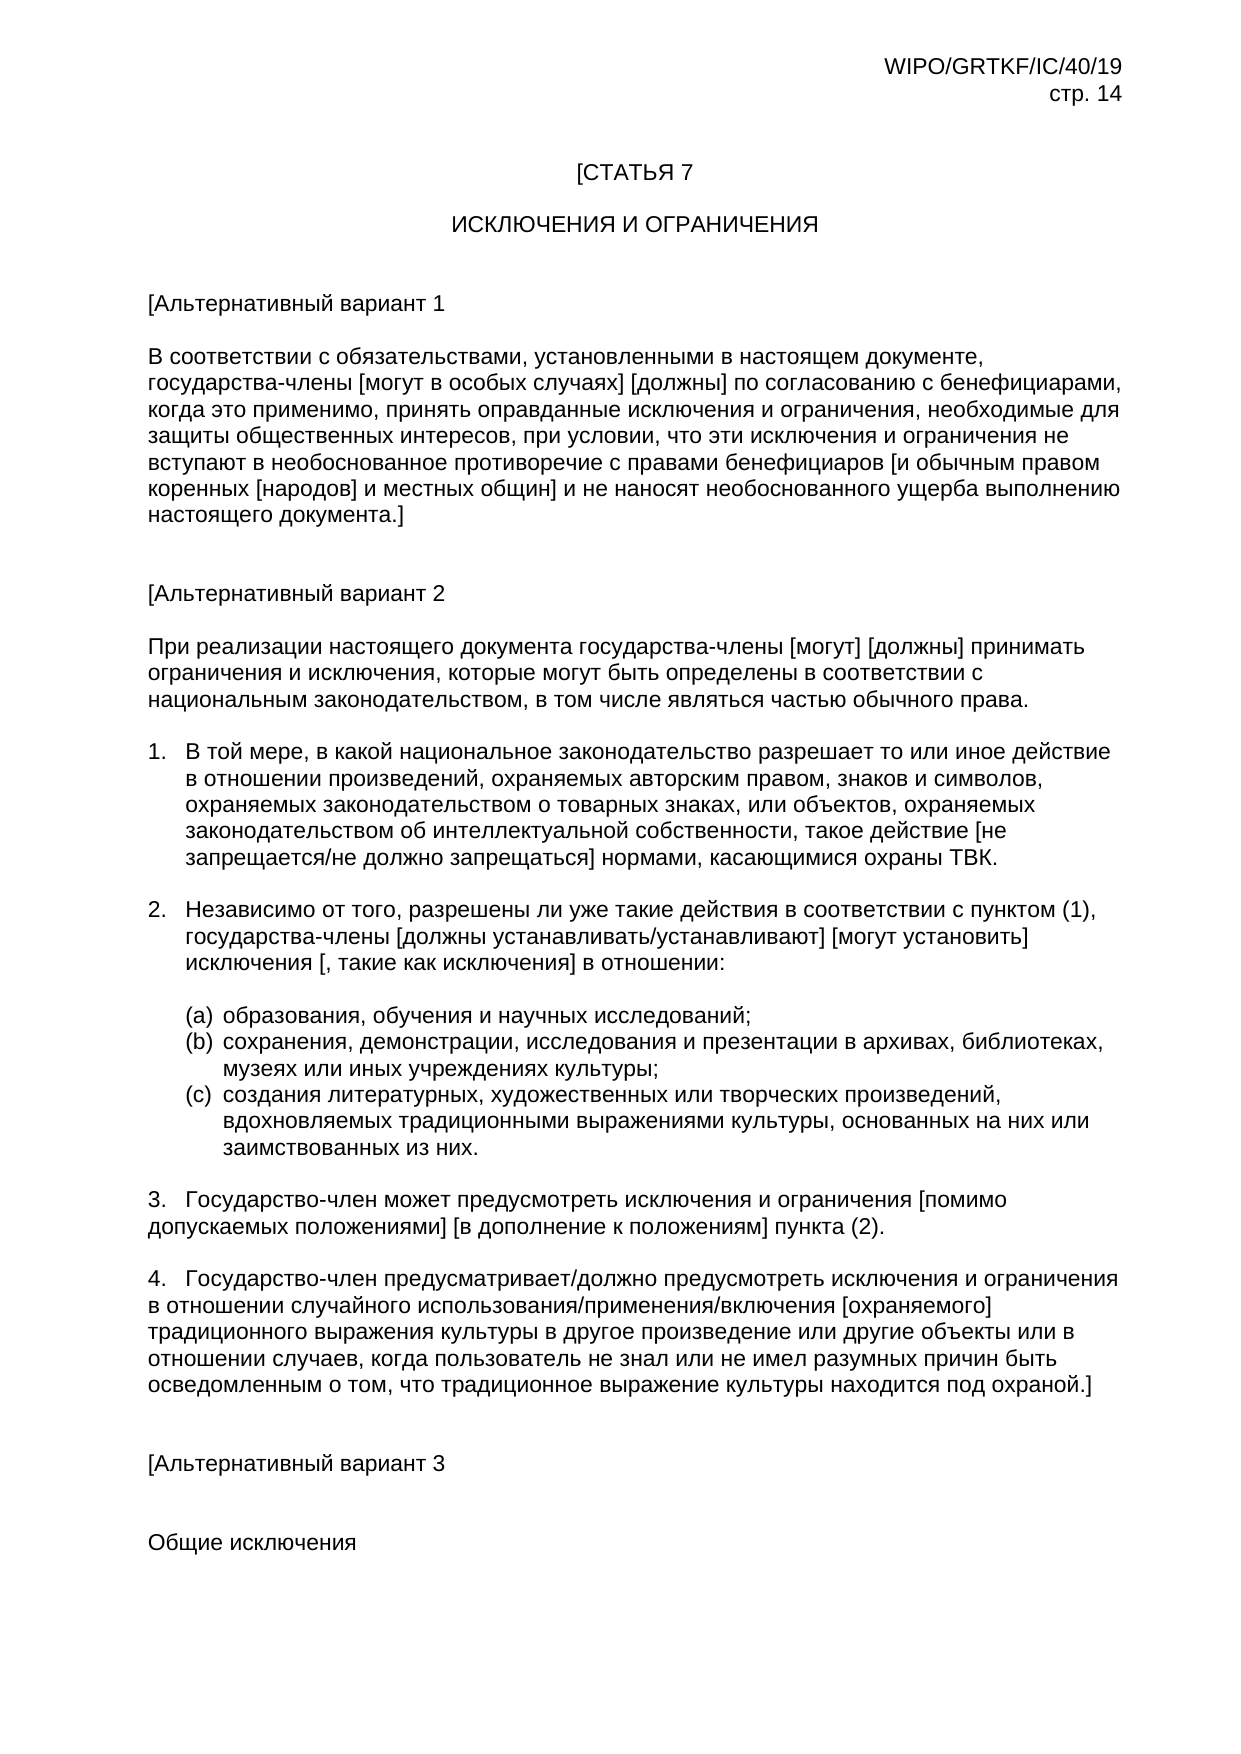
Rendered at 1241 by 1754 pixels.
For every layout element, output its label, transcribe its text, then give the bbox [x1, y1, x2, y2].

text В соответствии с обязательствами, установленными в настоящем документе, государства-члены [могут в особых случаях] [должны] по согласованию с бенефициарами, когда это применимо, принять оправданные исключения и ограничения, необходимые для защиты общественных интересов, при условии, что эти исключения и ограничения не вступают в необоснованное противоречие с правами бенефициаров [и обычным правом коренных [народов] и местных общин] и не наносят необоснованного ущерба выполнению настоящего документа.] [148, 343, 1122, 527]
text [СТАТЬЯ 7 [148, 158, 1122, 185]
text [Альтернативный вариант 2 [148, 580, 1122, 607]
text [Альтернативный вариант 3 [148, 1450, 1122, 1476]
text Общие исключения [148, 1529, 1122, 1555]
text ИСКЛЮЧЕНИЯ И ОГРАНИЧЕНИЯ [148, 211, 1122, 238]
list сохранения, демонстрации, исследования и презентации в архивах, библиотеках, музеях или иных учреждениях культуры; [185, 1028, 1122, 1081]
text [Альтернативный вариант 1 [148, 290, 1122, 317]
list В той мере, в какой национальное законодательство разрешает то или иное действие в отношении произведений, охраняемых авторским правом, знаков и символов, охраняемых законодательством о товарных знаках, или объектов, охраняемых законодательством об интеллектуальной собственности, такое действие [не запрещается/не должно запрещаться] нормами, касающимися охраны ТВК. [148, 738, 1122, 870]
list создания литературных, художественных или творческих произведений, вдохновляемых традиционными выражениями культуры, основанных на них или заимствованных из них. [185, 1081, 1122, 1160]
list Независимо от того, разрешены ли уже такие действия в соответствии с пунктом (1), государства-члены [должны устанавливать/устанавливают] [могут установить] исключения [, такие как исключения] в отношении: [148, 896, 1122, 976]
text 3. Государство-член может предусмотреть исключения и ограничения [помимо допускаемых положениями] [в дополнение к положениям] пункта (2). [148, 1186, 1122, 1239]
text 4. Государство-член предусматривает/должно предусмотреть исключения и ограничения в отношении случайного использования/применения/включения [охраняемого] традиционного выражения культуры в другое произведение или другие объекты или в отношении случаев, когда пользователь не знал или не имел разумных причин быть осведомленным о том, что традиционное выражение культуры находится под охраной.] [148, 1265, 1122, 1397]
list образования, обучения и научных исследований; [185, 1002, 1122, 1028]
text При реализации настоящего документа государства-члены [могут] [должны] принимать ограничения и исключения, которые могут быть определены в соответствии с национальным законодательством, в том числе являться частью обычного права. [148, 633, 1122, 712]
